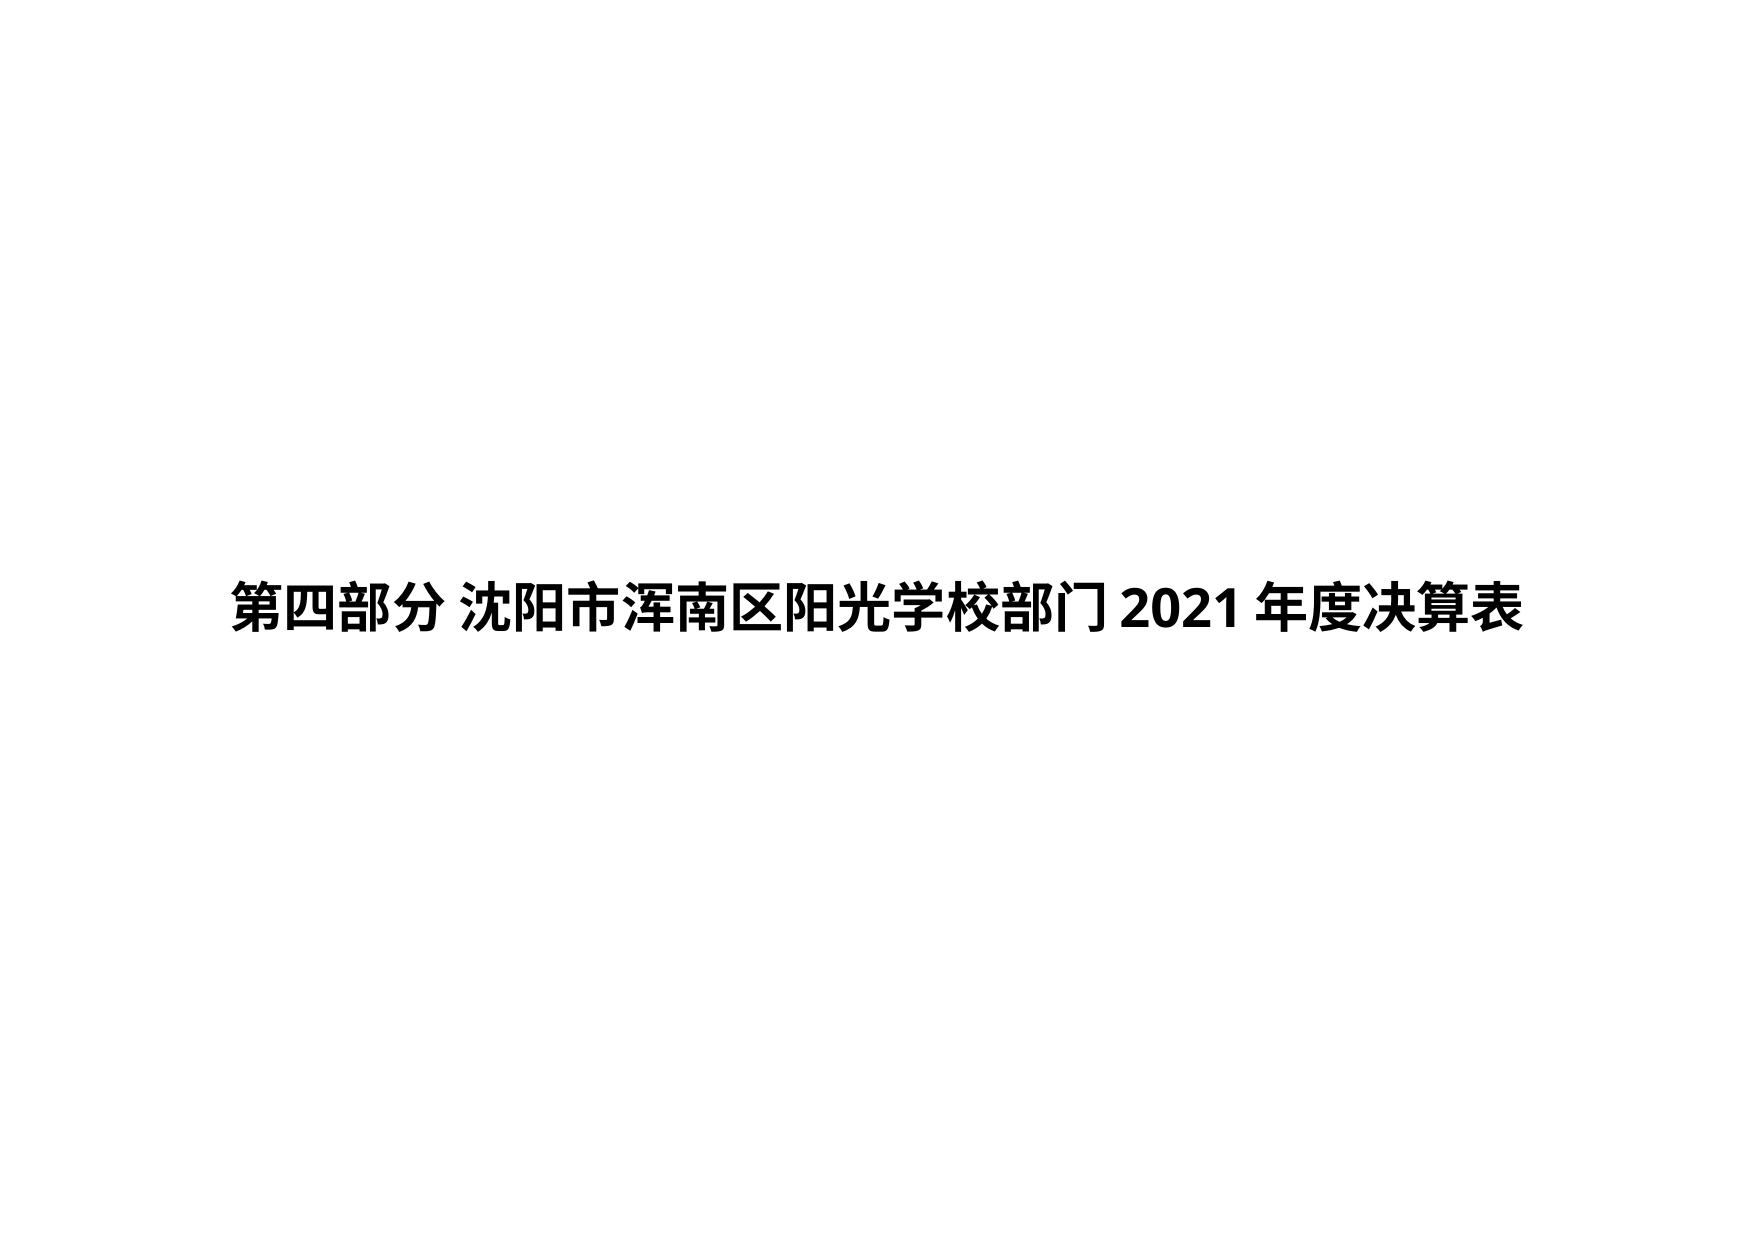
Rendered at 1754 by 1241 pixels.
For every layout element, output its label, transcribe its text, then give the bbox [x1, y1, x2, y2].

text 第四部分 沈阳市浑南区阳光学校部门2021年度决算表 [150, 555, 1604, 653]
